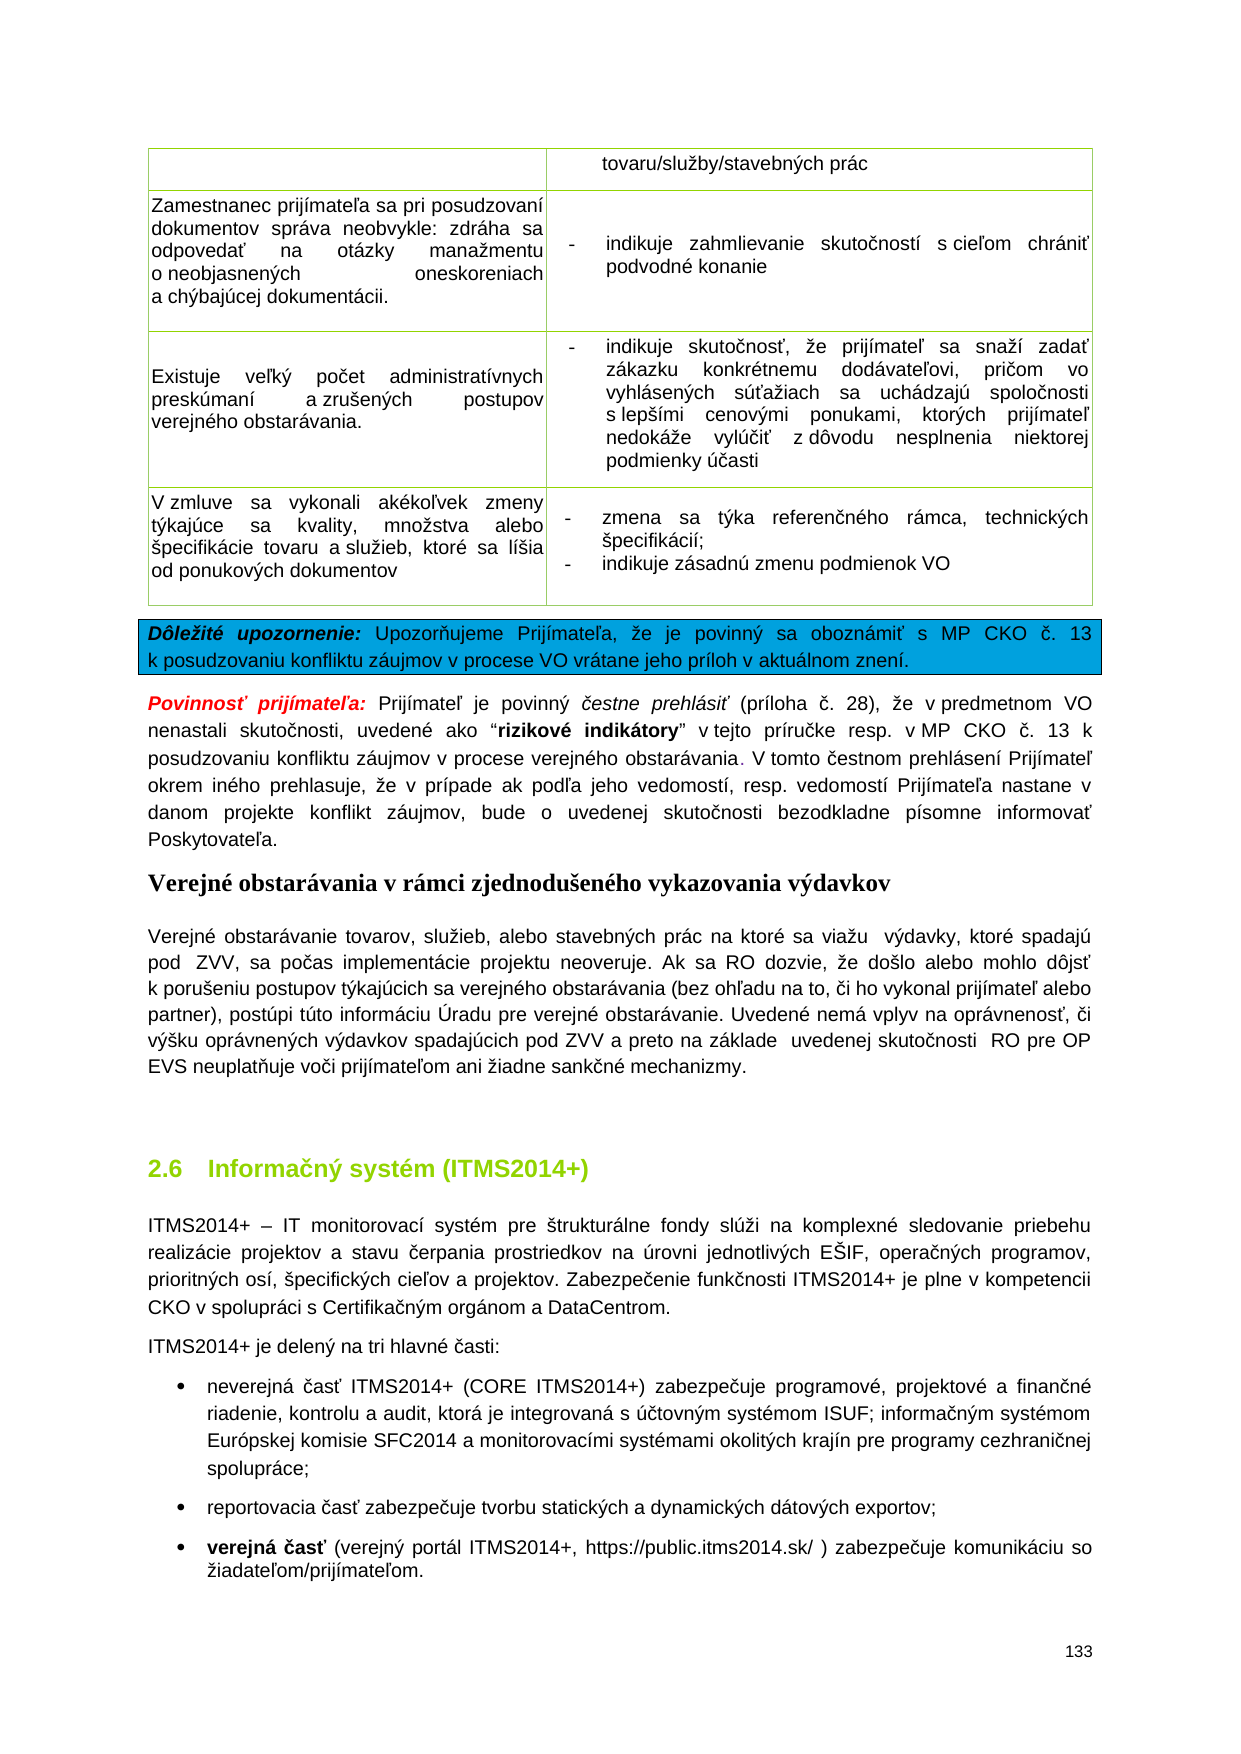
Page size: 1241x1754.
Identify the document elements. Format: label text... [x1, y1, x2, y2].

table_cell zmena sa týka referenčného rámca, technických špecifikácií; indikuje zásadnú zmenu podmienok VO [547, 488, 1092, 605]
text reportovacia časť zabezpečuje tvorbu statických a dynamických dátových exportov; [177, 1496, 1092, 1519]
text Dôležité upozornenie: Upozorňujeme Prijímateľa, že je povinný sa oboznámiť s MP CKO č. 13 k posudzovaniu konfliktu záujmov v procese VO vrátane jeho príloh v aktuálnom znení. [139, 620, 1101, 674]
table_cell V zmluve sa vykonali akékoľvek zmeny týkajúce sa kvality, množstva alebo špecifikácie tovaru a služieb, ktoré sa líšia od ponukových dokumentov [149, 488, 546, 605]
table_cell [547, 149, 1092, 190]
table_cell Zamestnanec prijímateľa sa pri posudzovaní dokumentov správa neobvykle: zdráha sa odpovedať na otázky manažmentu o neobjasnených oneskoreniach a chýbajúcej dokumentácii. [149, 191, 546, 331]
text verejná časť (verejný portál ITMS2014+, https://public.itms2014.sk/ ) zabezpečuje komunikáciu so žiadateľom/prijímateľom. [177, 1536, 1092, 1582]
table_cell indikuje skutočnosť, že prijímateľ sa snaží zadať zákazku konkrétnemu dodávateľovi, pričom vo vyhlásených súťažiach sa uchádzajú spoločnosti s lepšími cenovými ponukami, ktorých prijímateľ nedokáže vylúčiť z dôvodu nesplnenia niektorej podmienky účasti [547, 332, 1092, 487]
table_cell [149, 149, 546, 190]
table_cell indikuje zahmlievanie skutočností s cieľom chrániť podvodné konanie [547, 191, 1092, 331]
table_cell Existuje veľký počet administratívnych preskúmaní a zrušených postupov verejného obstarávania. [149, 332, 546, 487]
text ITMS2014+ je delený na tri hlavné časti: [148, 1335, 1092, 1358]
text Povinnosť prijímateľa: Prijímateľ je povinný čestne prehlásiť (príloha č. 28), že v predmetnom VO nenastali skutočnosti, uvedené ako “rizikové indikátory” v tejto príručke resp. v MP CKO č. 13 k posudzovaniu konfliktu záujmov v procese verejného obstarávania. V tomto čestnom prehlásení Prijímateľ okrem iného prehlasuje, že v prípade ak podľa jeho vedomostí, resp. vedomostí Prijímateľa nastane v danom projekte konflikt záujmov, bude o uvedenej skutočnosti bezodkladne písomne informovať Poskytovateľa. [148, 692, 1092, 851]
subtitle Informačný systém (ITMS2014+) [148, 1154, 1092, 1183]
text Verejné obstarávanie tovarov, služieb, alebo stavebných prác na ktoré sa viažu výdavky, ktoré spadajú pod ZVV, sa počas implementácie projektu neoveruje. Ak sa RO dozvie, že došlo alebo mohlo dôjsť k porušeniu postupov týkajúcich sa verejného obstarávania (bez ohľadu na to, či ho vykonal prijímateľ alebo partner), postúpi túto informáciu Úradu pre verejné obstarávanie. Uvedené nemá vplyv na oprávnenosť, či výšku oprávnených výdavkov spadajúcich pod ZVV a preto na základe uvedenej skutočnosti RO pre OP EVS neuplatňuje voči prijímateľom ani žiadne sankčné mechanizmy. [148, 925, 1092, 1078]
text ITMS2014+ – IT monitorovací systém pre štrukturálne fondy slúži na komplexné sledovanie priebehu realizácie projektov a stavu čerpania prostriedkov na úrovni jednotlivých EŠIF, operačných programov, prioritných osí, špecifických cieľov a projektov. Zabezpečenie funkčnosti ITMS2014+ je plne v kompetencii CKO v spolupráci s Certifikačným orgánom a DataCentrom. [148, 1214, 1092, 1318]
text Verejné obstarávania v rámci zjednodušeného vykazovania výdavkov [148, 868, 1092, 896]
text neverejná časť ITMS2014+ (CORE ITMS2014+) zabezpečuje programové, projektové a finančné riadenie, kontrolu a audit, ktorá je integrovaná s účtovným systémom ISUF; informačným systémom Európskej komisie SFC2014 a monitorovacími systémami okolitých krajín pre programy cezhraničnej spolupráce; [177, 1375, 1092, 1479]
